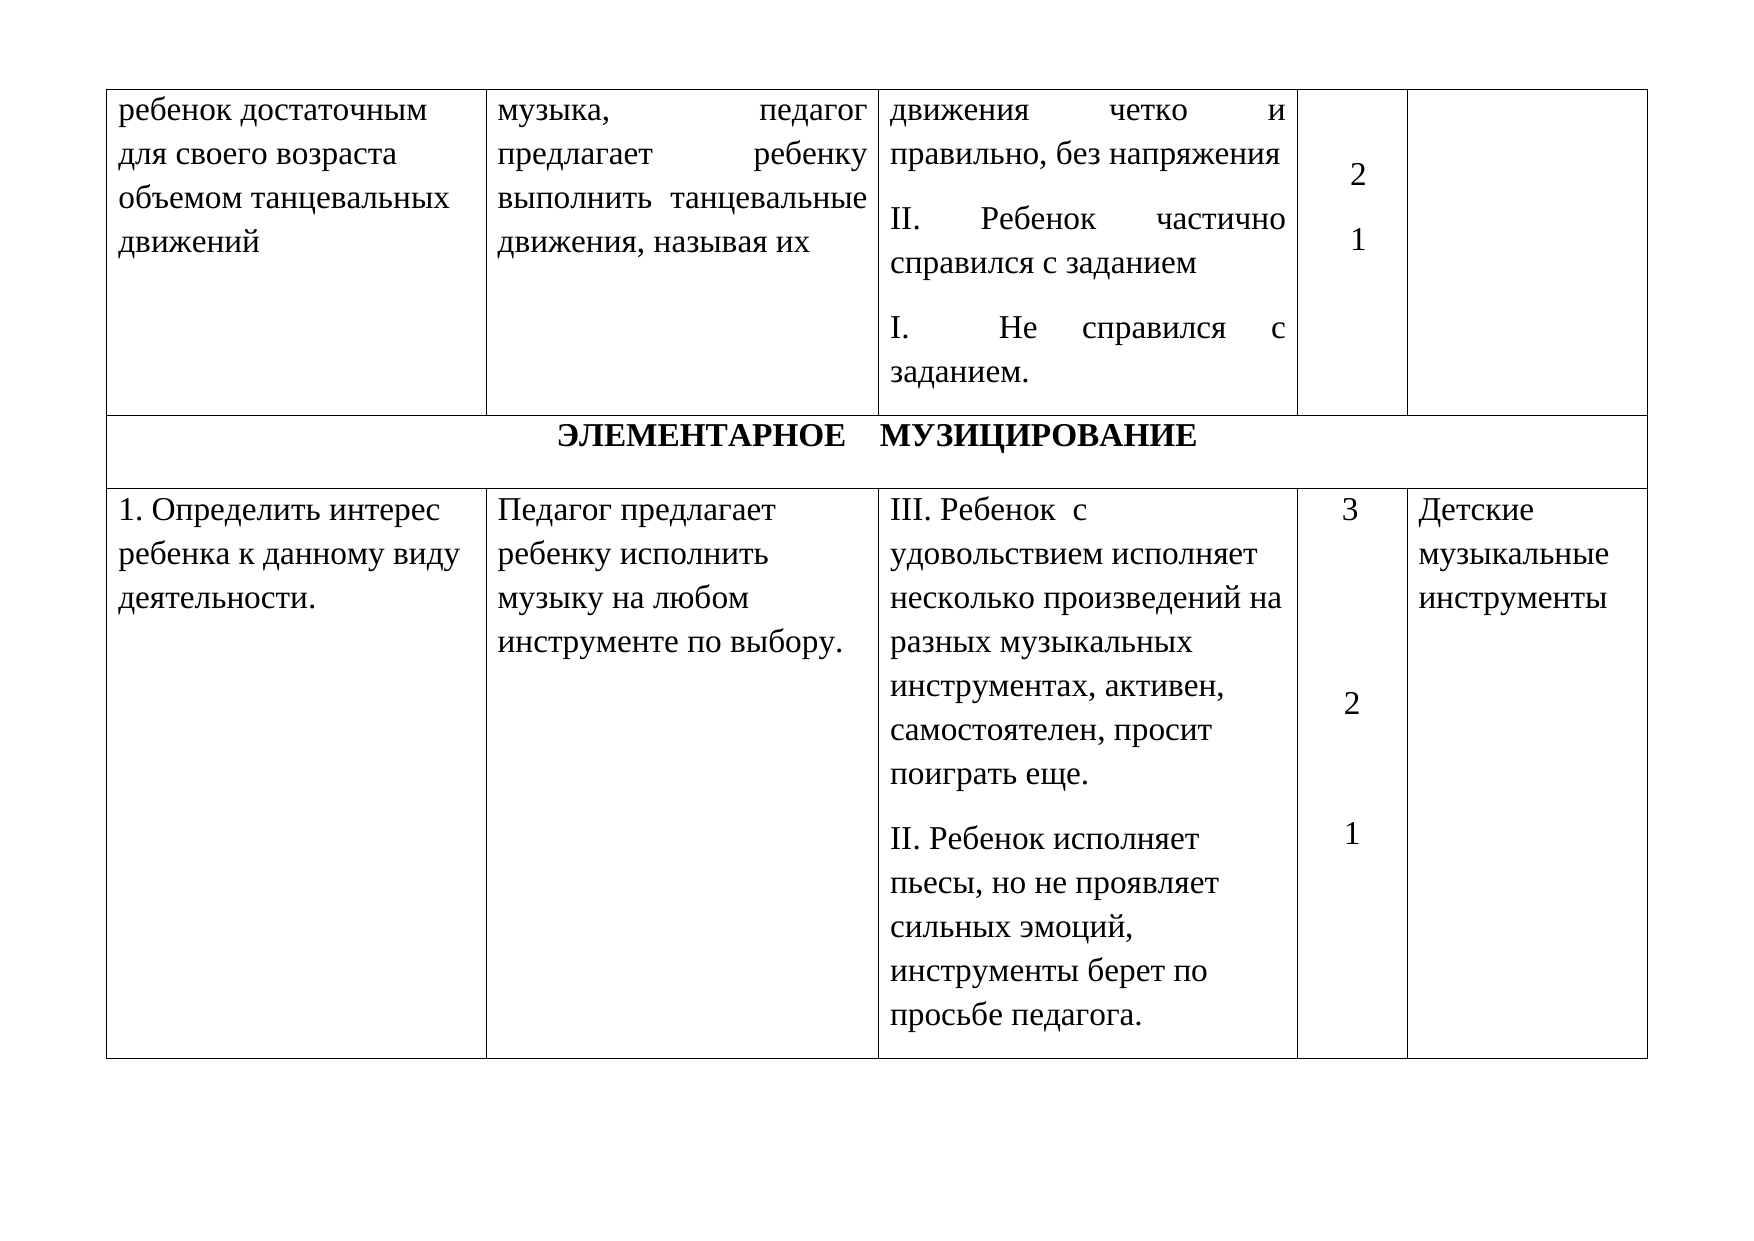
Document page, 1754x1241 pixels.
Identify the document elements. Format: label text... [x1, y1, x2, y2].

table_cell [1408, 489, 1647, 1057]
table_cell ЭЛЕМЕНТАРНОЕ МУЗИЦИРОВАНИЕ [107, 416, 1647, 488]
table_cell [1408, 90, 1647, 414]
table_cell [487, 489, 878, 1057]
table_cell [107, 90, 486, 414]
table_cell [487, 90, 878, 414]
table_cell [107, 489, 486, 1057]
table_cell 3 2 1 [1298, 90, 1407, 414]
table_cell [879, 489, 1297, 1057]
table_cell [879, 90, 1297, 414]
table_cell 3 2 1 [1298, 489, 1407, 1057]
